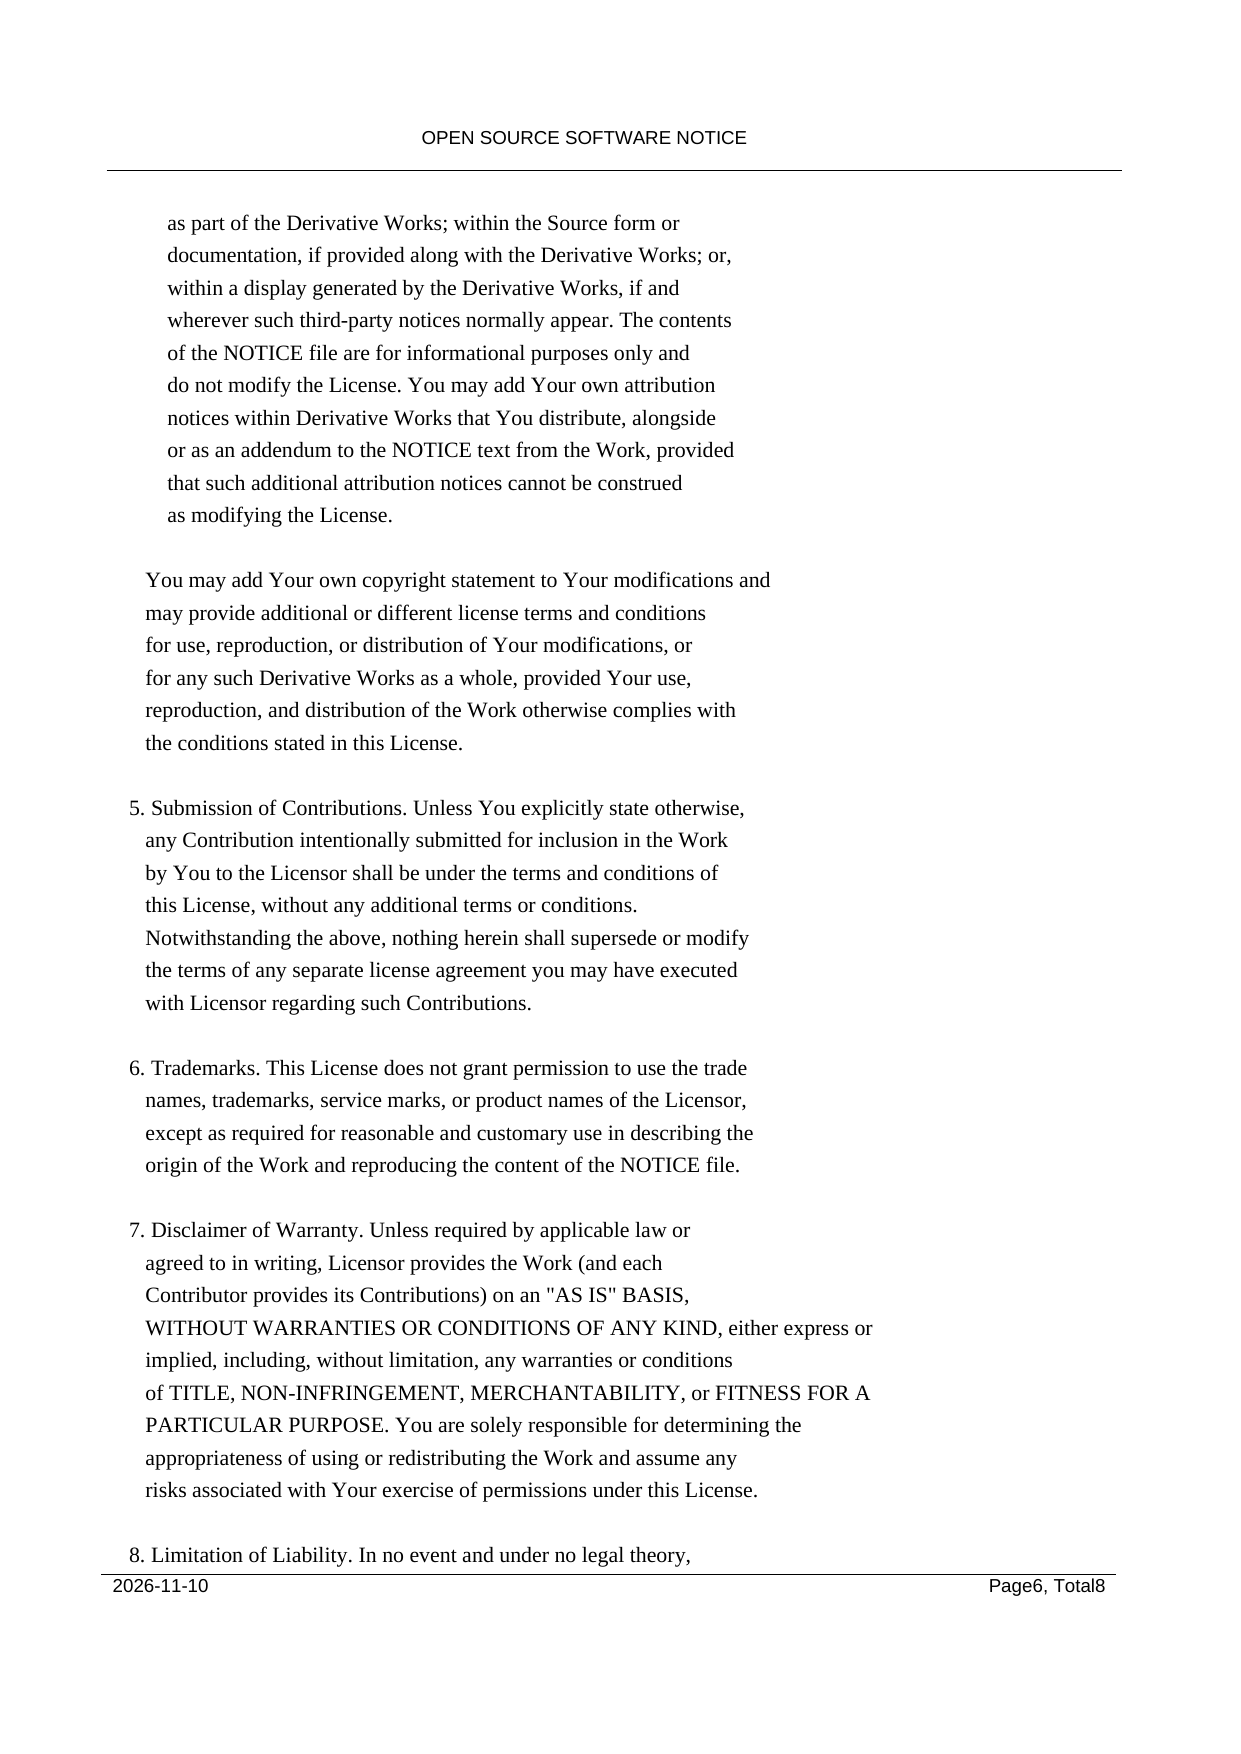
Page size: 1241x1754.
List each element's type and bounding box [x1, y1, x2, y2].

text [112, 206, 1128, 1571]
